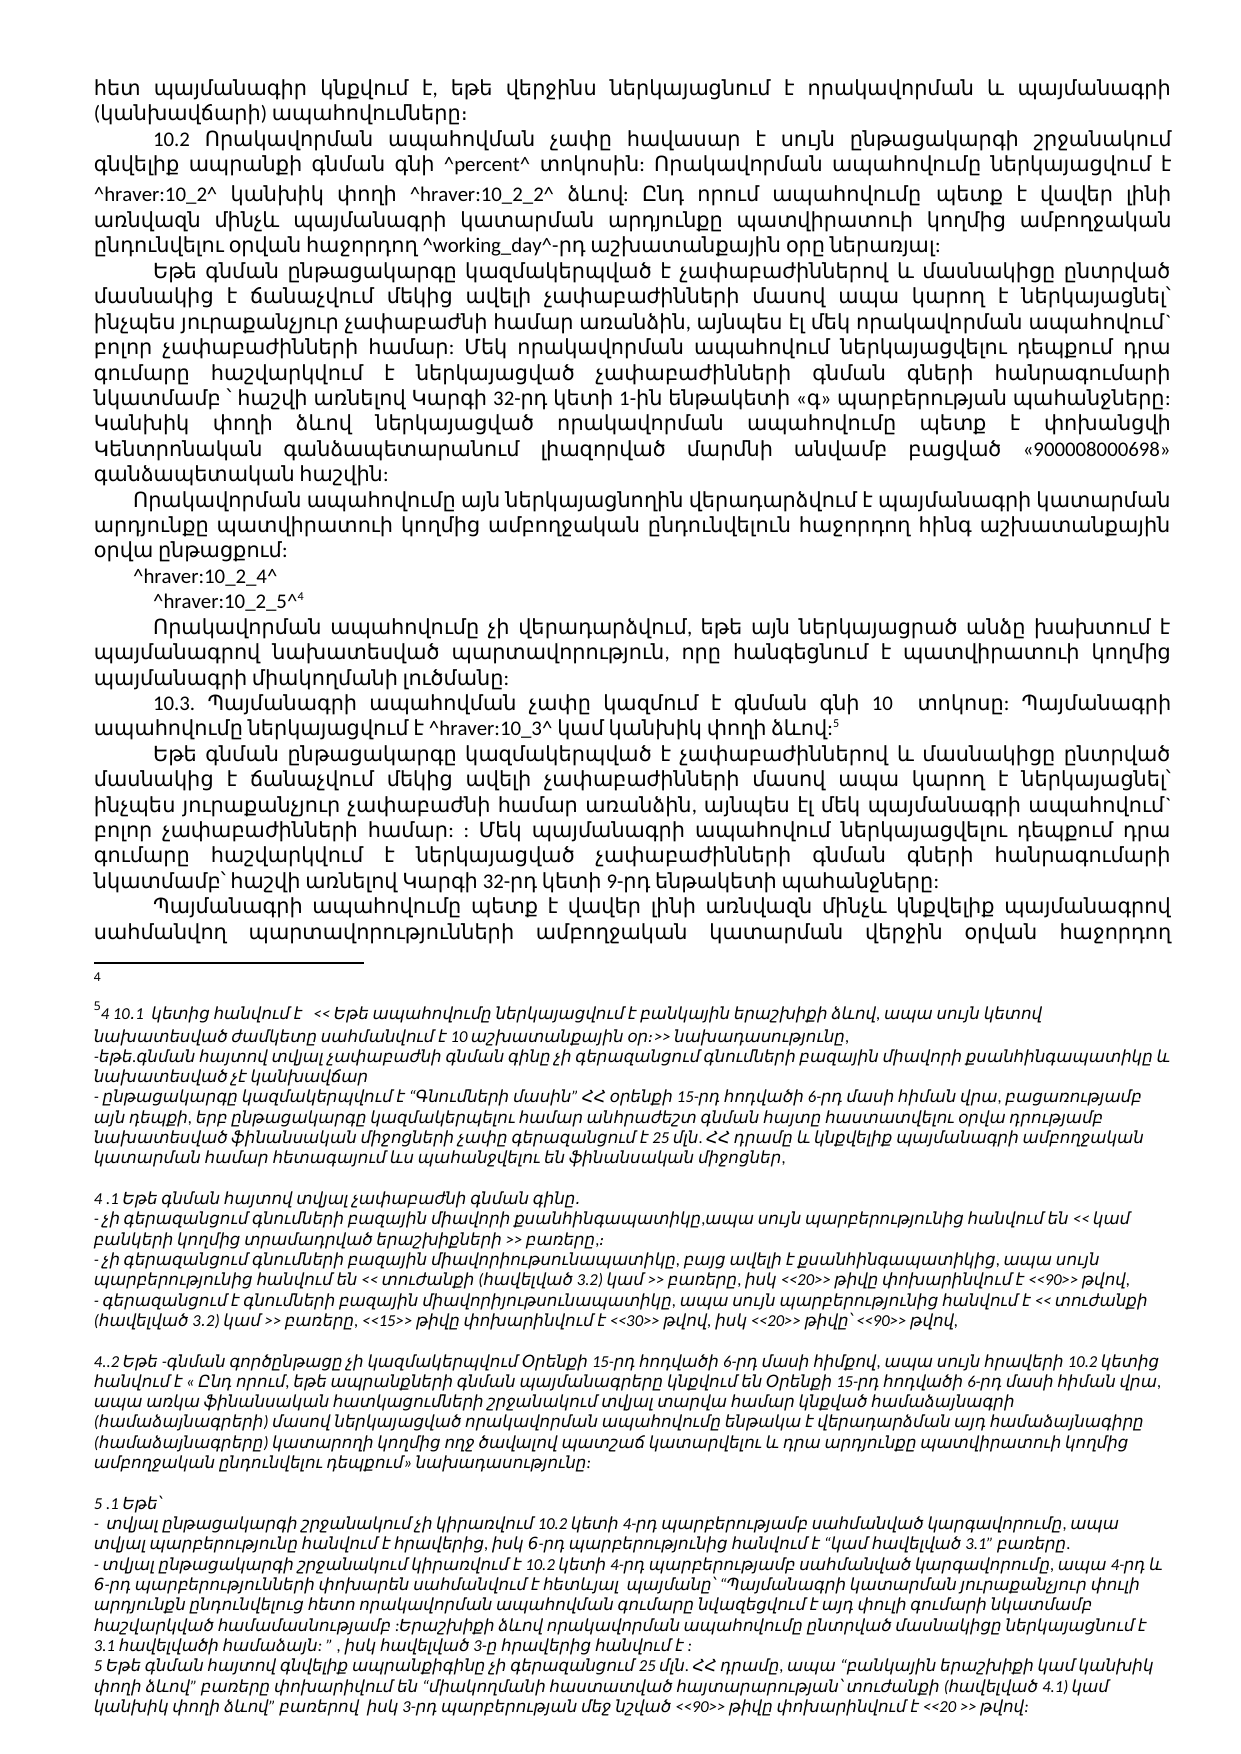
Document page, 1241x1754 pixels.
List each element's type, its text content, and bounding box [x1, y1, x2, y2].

text Որակավորման ապահովումը այն ներկայացնողին վերադարձվում է պայմանագրի կատարման արդյունքը պատվիրատուի կողմից ամբողջական ընդունվելուն հաջորդող հինգ աշխատանքային օրվա ընթացքում: [94, 487, 1171, 563]
text 10.2 Որակավորման ապահովման չափը հավասար է սույն ընթացակարգի շրջանակում գնվելիք ապրանքի գնման գնի ^percent^ տոկոսին: Որակավորման ապահովումը ներկայացվում է ^hraver:10_2^ կանխիկ փողի ^hraver:10_2_2^ ձևով: Ընդ որում ապահովումը պետք է վավեր լինի առնվազն մինչև պայմանագրի կատարման արդյունքը պատվիրատուի կողմից ամբողջական ընդունվելու օրվան հաջորդող ^working_day^-րդ աշխատանքային օրը ներառյալ: [94, 126, 1171, 258]
text Եթե գնման ընթացակարգը կազմակերպված է չափաբաժիններով և մասնակիցը ընտրված մասնակից է ճանաչվում մեկից ավելի չափաբաժինների մասով ապա կարող է ներկայացնել՝ ինչպես յուրաքանչյուր չափաբաժնի համար առանձին, այնպես էլ մեկ որակավորման ապահովում` բոլոր չափաբաժինների համար: Մեկ որակավորման ապահովում ներկայացվելու դեպքում դրա գումարը հաշվարկվում է ներկայացված չափաբաժինների գնման գների հանրագումարի նկատմամբ ՝ հաշվի առնելով Կարգի 32-րդ կետի 1-ին ենթակետի «գ» պարբերության պահանջները: Կանխիկ փողի ձևով ներկայացված որակավորման ապահովումը պետք է փոխանցվի Կենտրոնական գանձապետարանում լիազորված մարմնի անվամբ բացված «900008000698» գանձապետական հաշվին: [94, 258, 1171, 487]
text Եթե գնման ընթացակարգը կազմակերպված է չափաբաժիններով և մասնակիցը ընտրված մասնակից է ճանաչվում մեկից ավելի չափաբաժինների մասով ապա կարող է ներկայացնել՝ ինչպես յուրաքանչյուր չափաբաժնի համար առանձին, այնպես էլ մեկ պայմանագրի ապահովում` բոլոր չափաբաժինների համար: : Մեկ պայմանագրի ապահովում ներկայացվելու դեպքում դրա գումարը հաշվարկվում է ներկայացված չափաբաժինների գնման գների հանրագումարի նկատմամբ՝ հաշվի առնելով Կարգի 32-րդ կետի 9-րդ ենթակետի պահանջները: [94, 741, 1171, 893]
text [94, 75, 1171, 126]
text Որակավորման ապահովումը չի վերադարձվում, եթե այն ներկայացրած անձը խախտում է պայմանագրով նախատեսված պարտավորություն, որը հանգեցնում է պատվիրատուի կողմից պայմանագրի միակողմանի լուծմանը: [94, 614, 1171, 690]
text 10.3. Պայմանագրի ապահովման չափը կազմում է գնման գնի 10 տոկոսը: Պայմանագրի ապահովումը ներկայացվում է ^hraver:10_3^ կամ կանխիկ փողի ձևով: [94, 690, 1171, 741]
text ^hraver:10_2_5^ [94, 588, 1171, 614]
text ^hraver:10_2_4^ [94, 563, 1171, 588]
text Պայմանագրի ապահովումը պետք է վավեր լինի առնվազն մինչև կնքվելիք պայմանագրով սահմանվող պարտավորությունների ամբողջական կատարման վերջին օրվան հաջորդող ^working_day^-րդ աշխատանքային օրը ներառյալ: Պայմանագրի ապահովումը այն ներկայացրած անձին վերադարձվում է կնքված պայմանագրով ստանձնված պարտավորությունների ամբողջական կատարման դեպքում՝ ամբողջական պարտավորությունների կատարման ժամկետը լրանալուն հաջորդող 5 աշխատանքային օրվա ընթացքում: [94, 893, 1171, 944]
